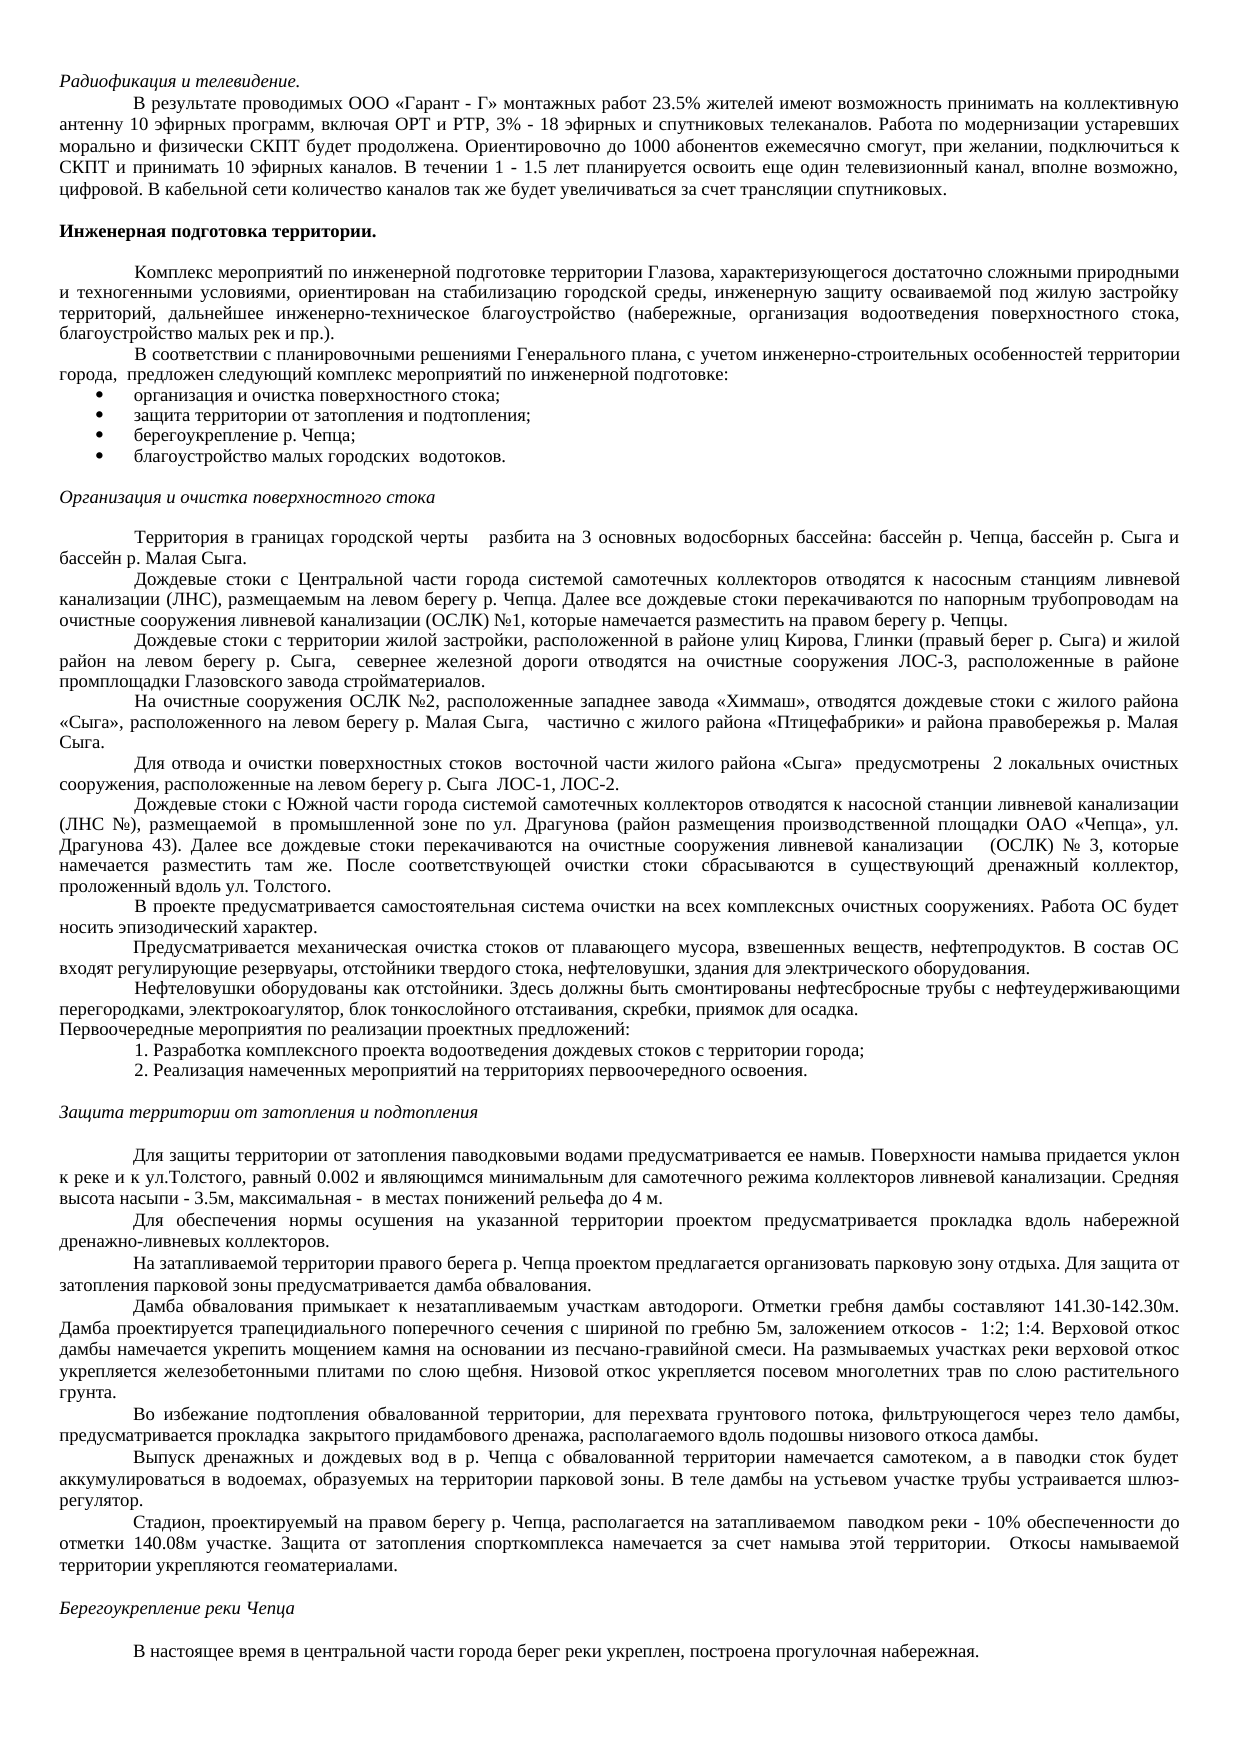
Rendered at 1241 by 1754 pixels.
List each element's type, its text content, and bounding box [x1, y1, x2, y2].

text Организация и очистка поверхностного стока [59, 487, 1181, 507]
text На затапливаемой территории правого берега р. Чепца проектом предлагается организовать парковую зону отдыха. Для защита от затопления парковой зоны предусматривается дамба обвалования. [59, 1252, 1181, 1295]
text Для отвода и очистки поверхностных стоков восточной части жилого района «Сыга» предусмотрены 2 локальных очистных сооружения, расположенные на левом берегу р. Сыга ЛОС-1, ЛОС-2. [59, 753, 1181, 794]
text Во избежание подтопления обвалованной территории, для перехвата грунтового потока, фильтрующегося через тело дамбы, предусматривается прокладка закрытого придамбового дренажа, располагаемого вдоль подошвы низового откоса дамбы. [59, 1403, 1181, 1446]
text Дамба обвалования примыкает к незатапливаемым участкам автодороги. Отметки гребня дамбы составляют 141.30-142.30м. Дамба проектируется трапецидиального поперечного сечения с шириной по гребню 5м, заложением откосов - 1:2; 1:4. Верховой откос дамбы намечается укрепить мощением камня на основании из песчано-гравийной смеси. На размываемых участках реки верховой откос укрепляется железобетонными плитами по слою щебня. Низовой откос укрепляется посевом многолетних трав по слою растительного грунта. [59, 1295, 1181, 1403]
text Дождевые стоки с территории жилой застройки, расположенной в районе улиц Кирова, Глинки (правый берег р. Сыга) и жилой район на левом берегу р. Сыга, севернее железной дороги отводятся на очистные сооружения ЛОС-3, расположенные в районе промплощадки Глазовского завода стройматериалов. [59, 630, 1181, 692]
text Инженерная подготовка территории. [59, 221, 1181, 241]
text Защита территории от затопления и подтопления [59, 1101, 1181, 1122]
text Комплекс мероприятий по инженерной подготовке территории Глазова, характеризующегося достаточно сложными природными и техногенными условиями, ориентирован на стабилизацию городской среды, инженерную защиту осваиваемой под жилую застройку территорий, дальнейшее инженерно-техническое благоустройство (набережные, организация водоотведения поверхностного стока, благоустройство малых рек и пр.). [59, 262, 1181, 344]
text В результате проводимых ООО «Гарант - Г» монтажных работ 23.5% жителей имеют возможность принимать на коллективную антенну 10 эфирных программ, включая ОРТ и РТР, 3% - 18 эфирных и спутниковых телеканалов. Работа по модернизации устаревших морально и физически СКПТ будет продолжена. Ориентировочно до 1000 абонентов ежемесячно смогут, при желании, подключиться к СКПТ и принимать 10 эфирных каналов. В течении 1 - 1.5 лет планируется освоить еще один телевизионный канал, вполне возможно, цифровой. В кабельной сети количество каналов так же будет увеличиваться за счет трансляции спутниковых. [59, 92, 1181, 199]
text Территория в границах городской черты разбита на 3 основных водосборных бассейна: бассейн р. Чепца, бассейн р. Сыга и бассейн р. Малая Сыга. [59, 528, 1181, 569]
text 1. Разработка комплексного проекта водоотведения дождевых стоков с территории города; [59, 1040, 1181, 1060]
text Выпуск дренажных и дождевых вод в р. Чепца с обвалованной территории намечается самотеком, а в паводки сток будет аккумулироваться в водоемах, образуемых на территории парковой зоны. В теле дамбы на устьевом участке трубы устраивается шлюз-регулятор. [59, 1446, 1181, 1511]
text Дождевые стоки с Центральной части города системой самотечных коллекторов отводятся к насосным станциям ливневой канализации (ЛНС), размещаемым на левом берегу р. Чепца. Далее все дождевые стоки перекачиваются по напорным трубопроводам на очистные сооружения ливневой канализации (ОСЛК) №1, которые намечается разместить на правом берегу р. Чепцы. [59, 569, 1181, 630]
text В настоящее время в центральной части города берег реки укреплен, построена прогулочная набережная. [59, 1640, 1181, 1662]
text Предусматривается механическая очистка стоков от плавающего мусора, взвешенных веществ, нефтепродуктов. В состав ОС входят регулирующие резервуары, отстойники твердого стока, нефтеловушки, здания для электрического оборудования. [59, 937, 1181, 978]
text Берегоукрепление реки Чепца [59, 1597, 1181, 1618]
text Стадион, проектируемый на правом берегу р. Чепца, располагается на затапливаемом паводком реки - 10% обеспеченности до отметки 140.08м участке. Защита от затопления спорткомплекса намечается за счет намыва этой территории. Откосы намываемой территории укрепляются геоматериалами. [59, 1511, 1181, 1575]
text Дождевые стоки с Южной части города системой самотечных коллекторов отводятся к насосной станции ливневой канализации (ЛНС №), размещаемой в промышленной зоне по ул. Драгунова (район размещения производственной площадки ОАО «Чепца», ул. Драгунова 43). Далее все дождевые стоки перекачиваются на очистные сооружения ливневой канализации (ОСЛК) № 3, которые намечается разместить там же. После соответствующей очистки стоки сбрасываются в существующий дренажный коллектор, проложенный вдоль ул. Толстого. [59, 794, 1181, 896]
text В соответствии с планировочными решениями Генерального плана, с учетом инженерно-строительных особенностей территории города, предложен следующий комплекс мероприятий по инженерной подготовке: [59, 344, 1181, 385]
text Для защиты территории от затопления паводковыми водами предусматривается ее намыв. Поверхности намыва придается уклон к реке и к ул.Толстого, равный 0.002 и являющимся минимальным для самотечного режима коллекторов ливневой канализации. Средняя высота насыпи - 3.5м, максимальная - в местах понижений рельефа до . [59, 1144, 1181, 1209]
list благоустройство малых городских водотоков. [96, 446, 1181, 466]
text На очистные сооружения ОСЛК №2, расположенные западнее завода «Химмаш», отводятся дождевые стоки с жилого района «Сыга», расположенного на левом берегу р. Малая Сыга, частично с жилого района «Птицефабрики» и района правобережья р. Малая Сыга. [59, 692, 1181, 753]
text В проекте предусматривается самостоятельная система очистки на всех комплексных очистных сооружениях. Работа ОС будет носить эпизодический характер. [59, 896, 1181, 937]
text Радиофикация и телевидение. [59, 70, 1181, 92]
list берегоукрепление р. Чепца; [96, 426, 1181, 446]
text 2. Реализация намеченных мероприятий на территориях первоочередного освоения. [59, 1060, 1181, 1081]
list организация и очистка поверхностного стока; [96, 385, 1181, 405]
text Для обеспечения нормы осушения на указанной территории проектом предусматривается прокладка вдоль набережной дренажно-ливневых коллекторов. [59, 1209, 1181, 1252]
text Нефтеловушки оборудованы как отстойники. Здесь должны быть смонтированы нефтесбросные трубы с нефтеудерживающими перегородками, электрокоагулятор, блок тонкослойного отстаивания, скребки, приямок для осадка. [59, 978, 1181, 1019]
list защита территории от затопления и подтопления; [96, 405, 1181, 426]
text Первоочередные мероприятия по реализации проектных предложений: [59, 1019, 1181, 1040]
